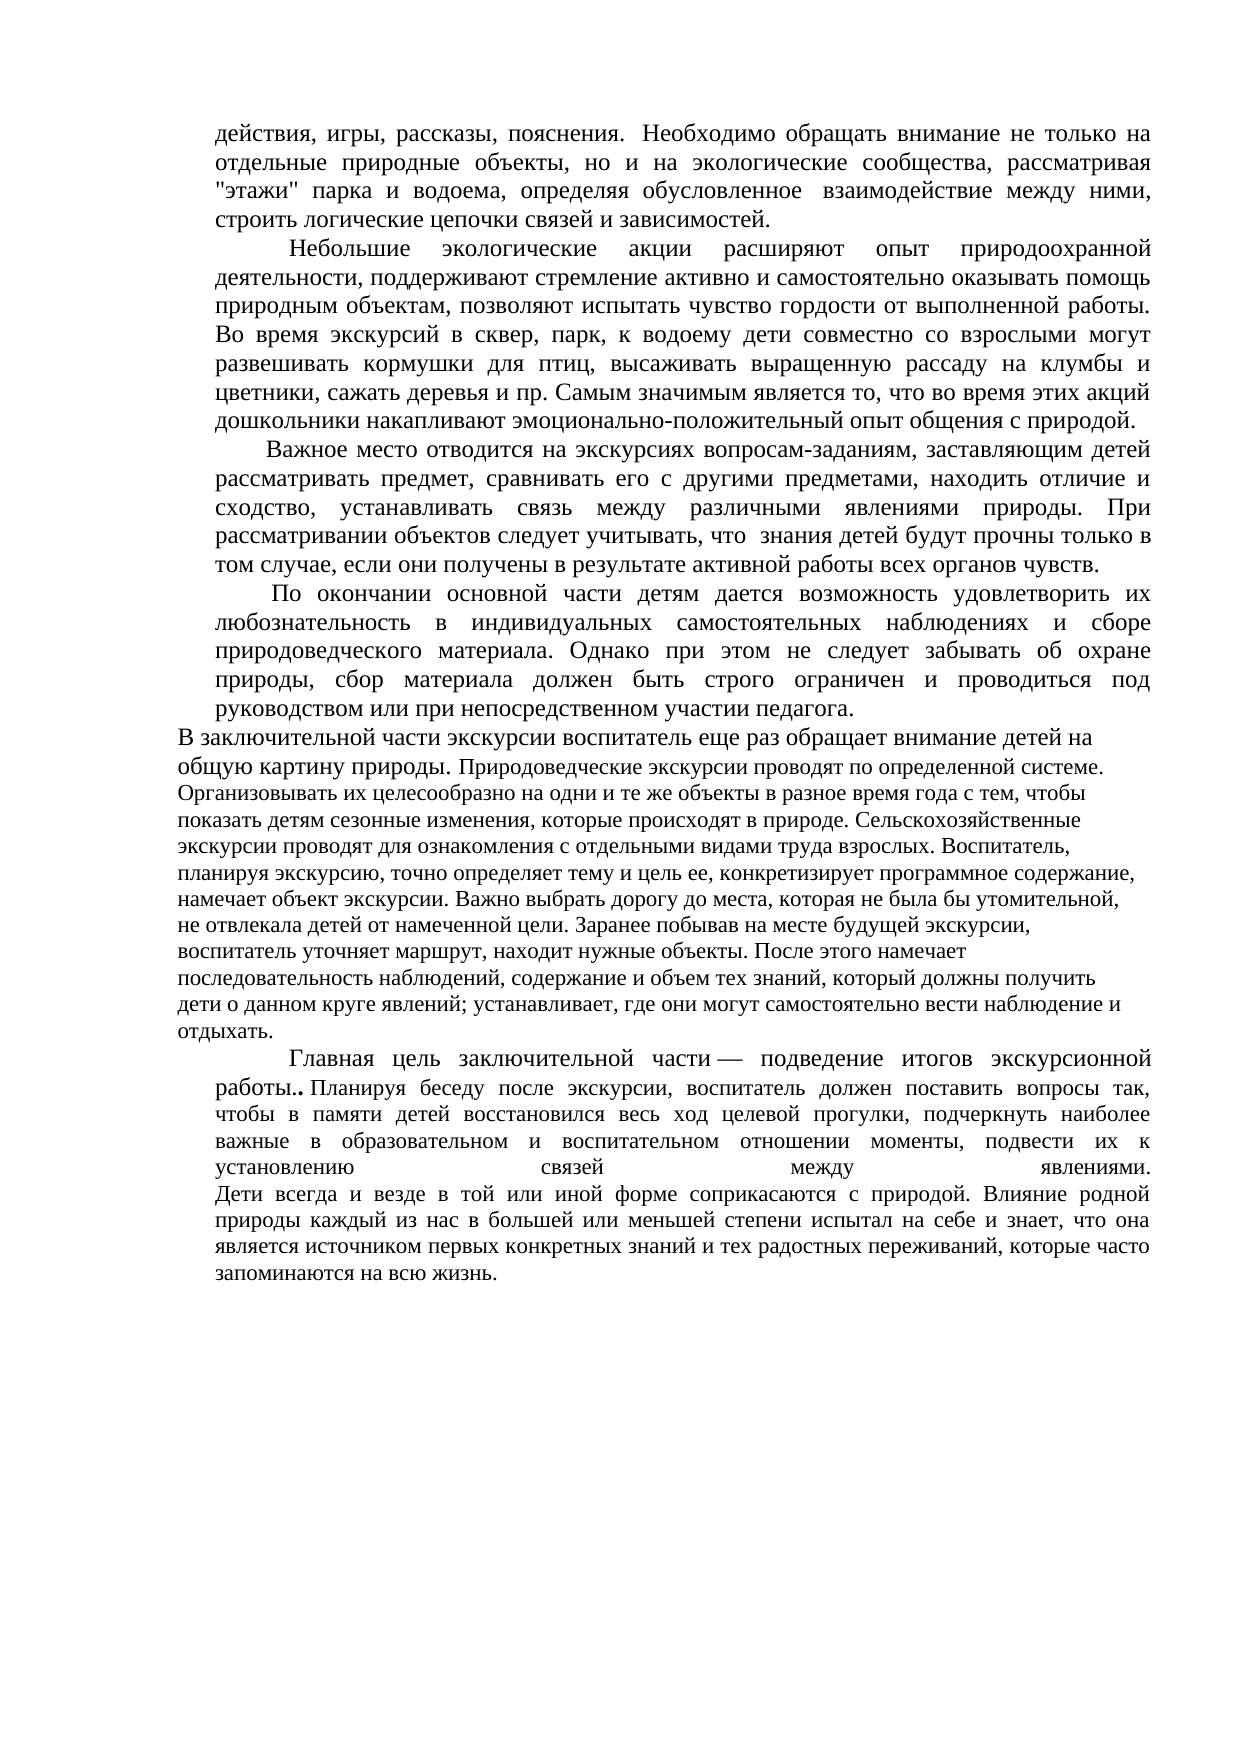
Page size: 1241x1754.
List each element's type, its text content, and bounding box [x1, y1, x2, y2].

text Небольшие экологические акции расширяют опыт природоохранной деятельности, поддерживают стремление активно и самостоятельно оказывать помощь природным объектам, позволяют испытать чувство гордости от выполненной работы. Во время экскурсий в сквер, парк, к водоему дети совместно со взрослыми могут развешивать кормушки для птиц, высаживать выращенную рассаду на клумбы и цветники, сажать деревья и пр. Самым значимым является то, что во время этих акций дошкольники накапливают эмоционально-положительный опыт общения с природой. [215, 233, 1152, 434]
text В заключительной части экскурсии воспитатель еще раз обращает внимание детей на общую картину природы. Природоведческие экскурсии проводят по определенной системе. Организовывать их целесообразно на одни и те же объекты в разное время года с тем, чтобы показать детям сезонные изменения, которые происходят в природе. Сельскохозяйственные экскурсии проводят для ознакомления с отдельными видами труда взрослых. Воспитатель, планируя экскурсию, точно определяет тему и цель ее, конкретизирует программное содержание, намечает объект экскурсии. Важно выбрать дорогу до места, которая не была бы утомительной, не отвлекала детей от намеченной цели. Заранее побывав на месте будущей экскурсии, воспитатель уточняет маршрут, находит нужные объекты. После этого намечает последовательность наблюдений, содержание и объем тех знаний, который должны получить дети о данном круге явлений; устанавливает, где они могут самостоятельно вести наблюдение и отдыхать. [177, 722, 1144, 1043]
text Главная цель заключительной части — подведение итогов экскурсионной работы.. Планируя беседу после экскурсии, воспитатель должен поставить вопросы так, чтобы в памяти детей восстановился весь ход целевой прогулки, подчеркнуть наиболее важные в образовательном и воспитательном отношении моменты, подвести их к установлению связей между явлениями. Дети всегда и везде в той или иной форме соприкасаются с природой. Влияние родной природы каждый из нас в большей или меньшей степени испытал на себе и знает, что она является источником первых конкретных знаний и тех радостных переживаний, которые часто запоминаются на всю жизнь. [215, 1043, 1152, 1285]
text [215, 118, 1152, 233]
text По окончании основной части детям дается возможность удовлетворить их любознательность в индивидуальных самостоятельных наблюдениях и сборе природоведческого материала. Однако при этом не следует забывать об охране природы, сбор материала должен быть строго ограничен и проводиться под руководством или при непосредственном участии педагога. [215, 578, 1152, 722]
text Важное место отводится на экскурсиях вопросам-заданиям, заставляющим детей рассматривать предмет, сравнивать его с другими предметами, находить отличие и сходство, устанавливать связь между различными явлениями природы. При рассматривании объектов следует учитывать, что знания детей будут прочны только в том случае, если они получены в результате активной работы всех органов чувств. [215, 434, 1152, 578]
